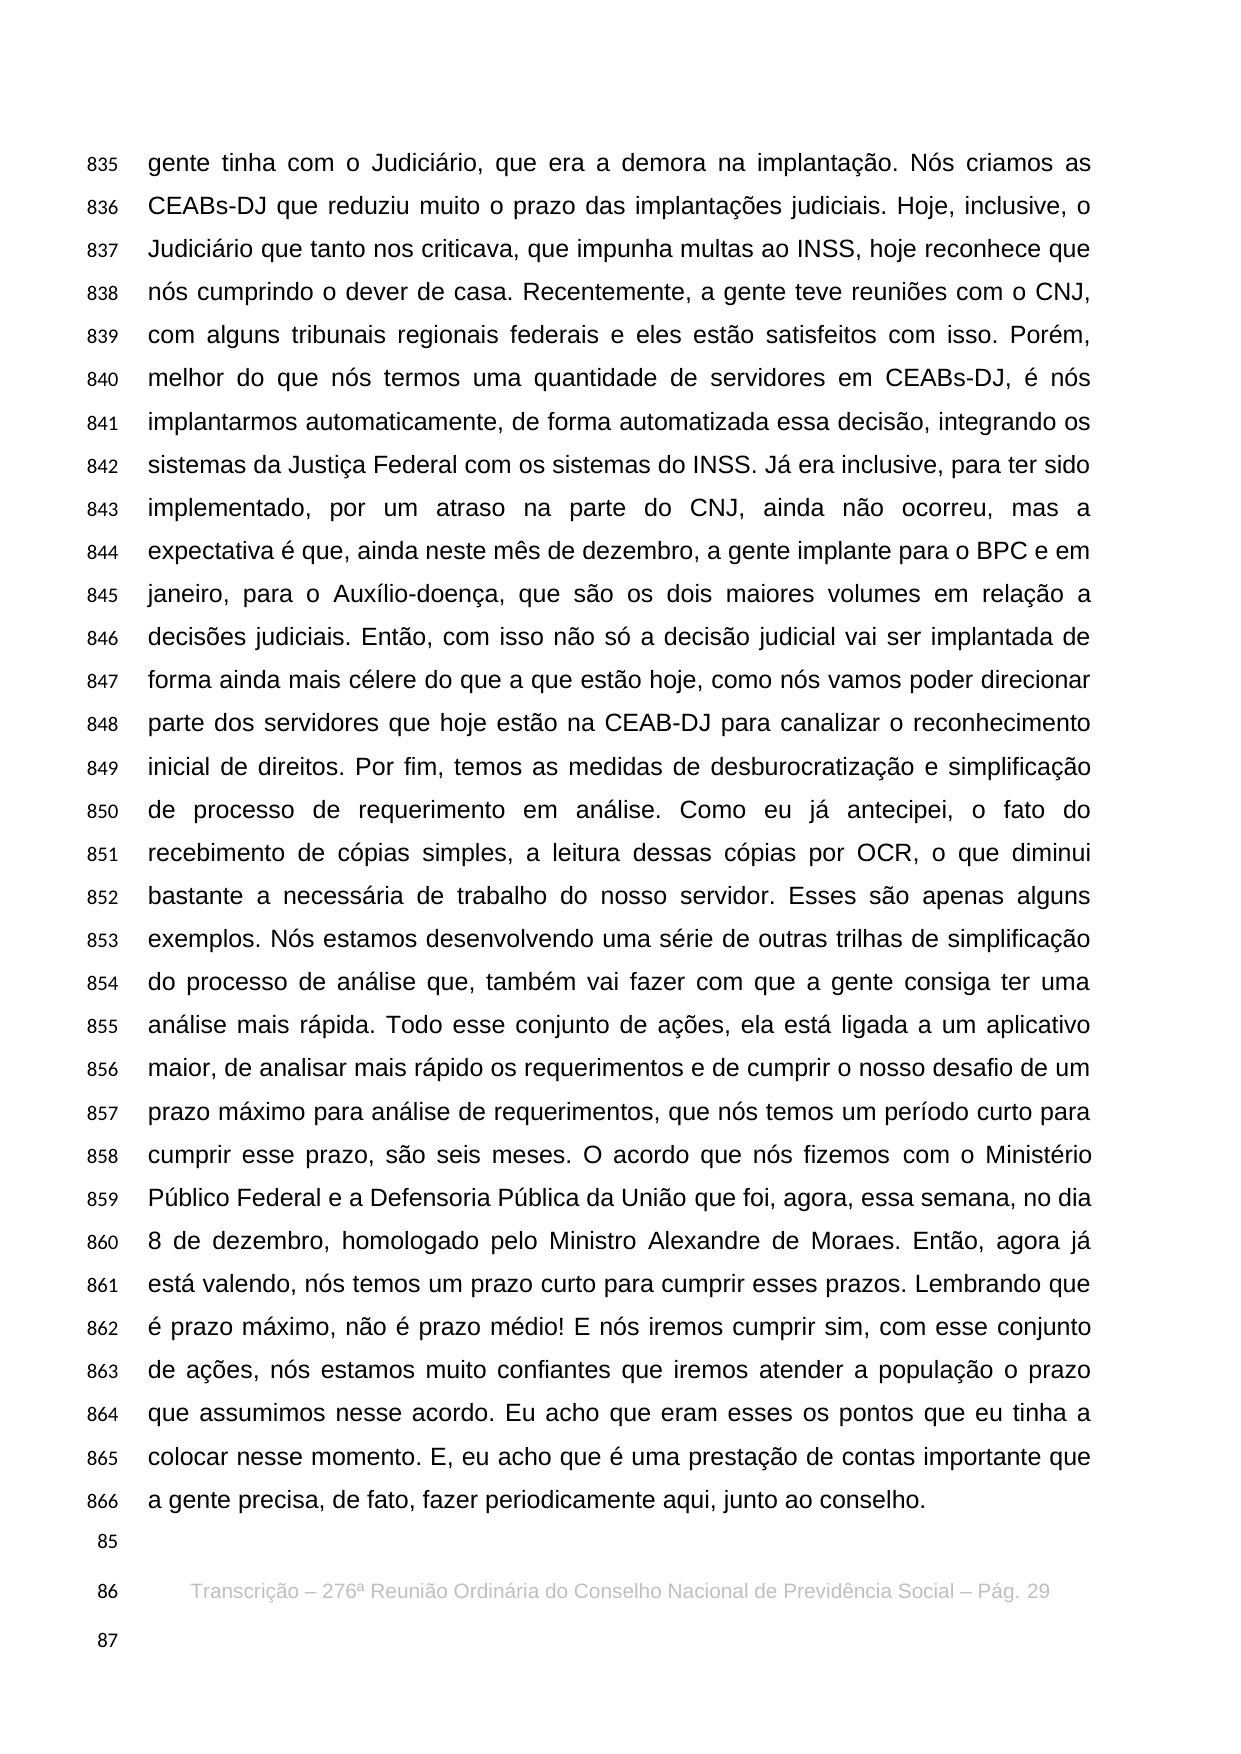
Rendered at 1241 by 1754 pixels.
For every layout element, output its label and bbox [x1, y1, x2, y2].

text [148, 148, 1092, 1513]
